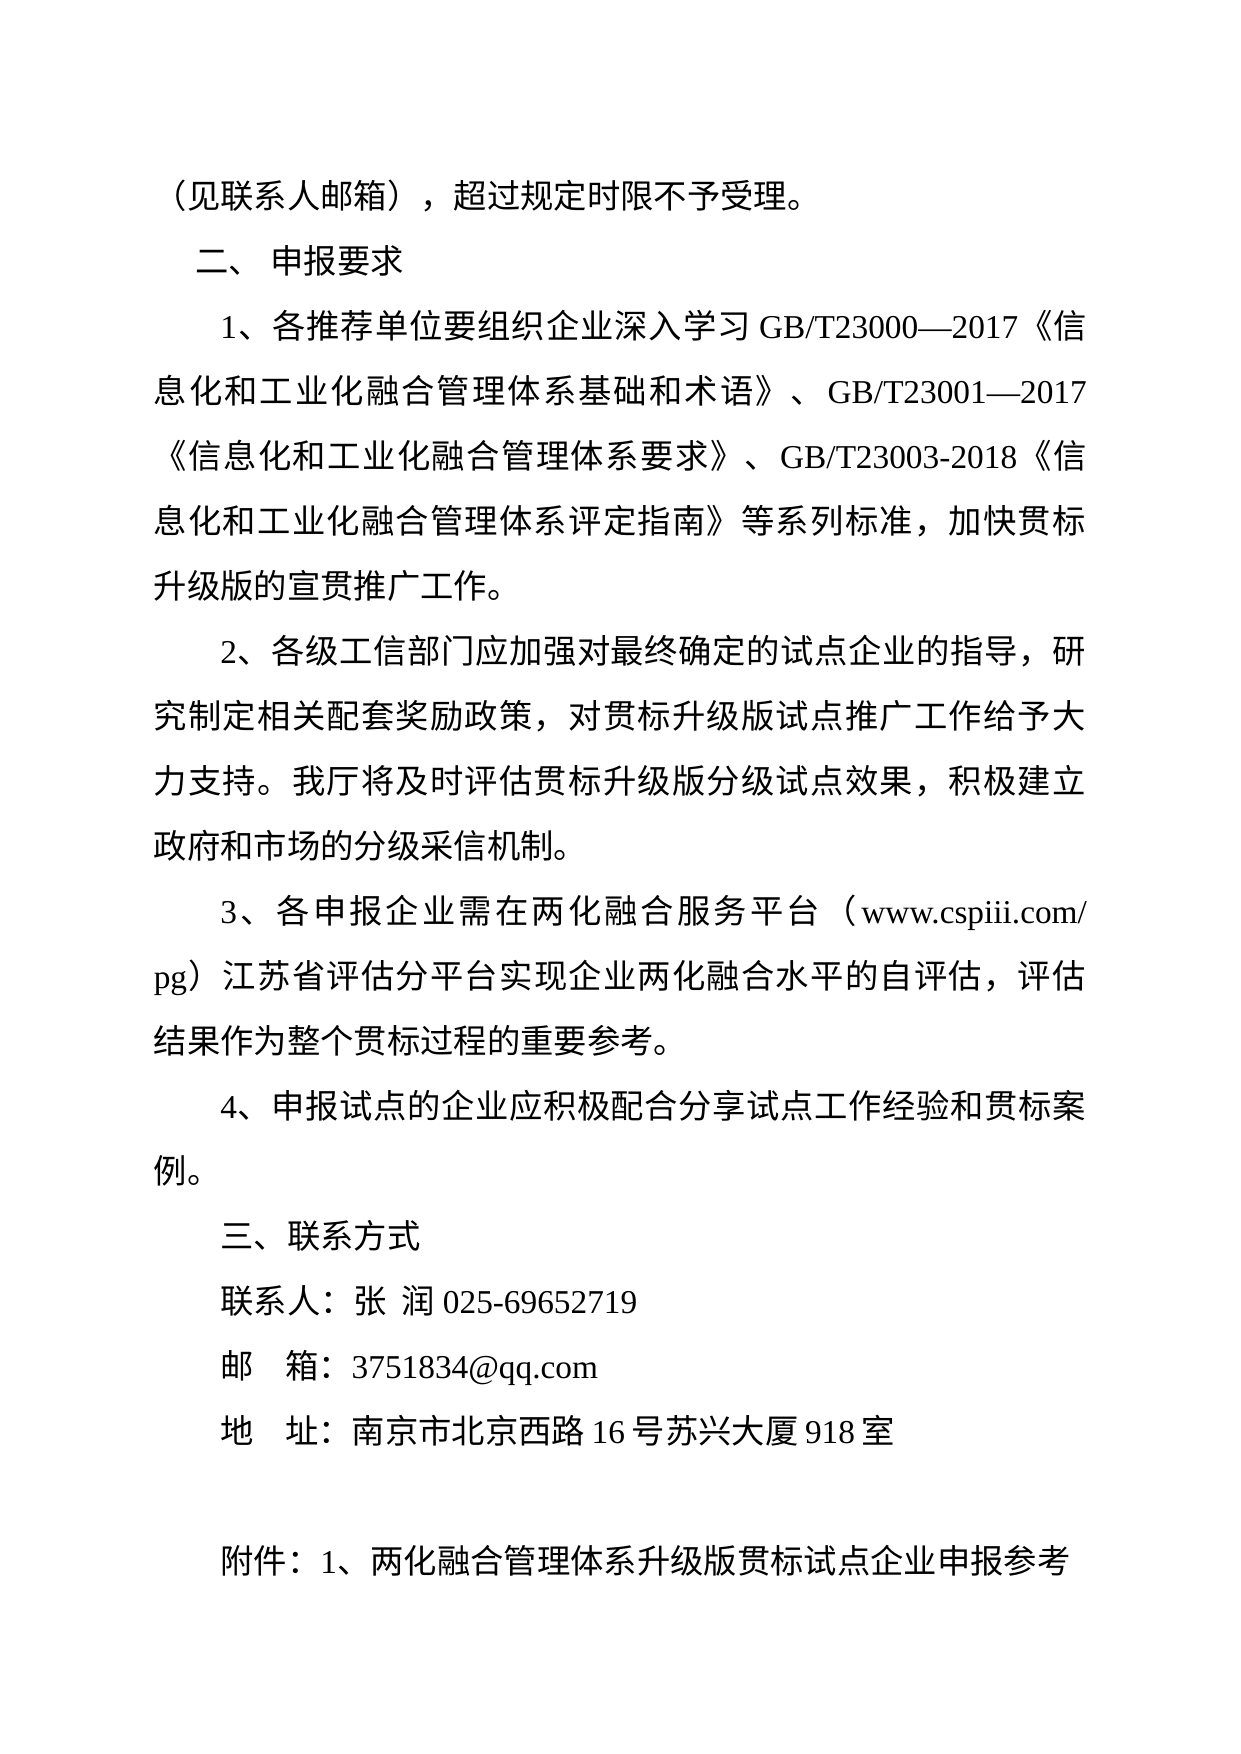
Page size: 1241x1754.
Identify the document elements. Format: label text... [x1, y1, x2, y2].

text 三、联系方式 [153, 1202, 1087, 1267]
text 3、各申报企业需在两化融合服务平台（www.cspiii.com/pg）江苏省评估分平台实现企业两化融合水平的自评估，评估结果作为整个贯标过程的重要参考。 [153, 877, 1087, 1072]
list 申报要求 [195, 227, 1087, 292]
text 4、申报试点的企业应积极配合分享试点工作经验和贯标案例。 [153, 1072, 1087, 1202]
text 地 址：南京市北京西路16号苏兴大厦918室 [153, 1397, 1087, 1462]
text 邮 箱：3751834@qq.com [153, 1332, 1087, 1397]
text 联系人：张 润 025-69652719 [153, 1267, 1087, 1332]
text 附件：1、两化融合管理体系升级版贯标试点企业申报参考 [153, 1527, 1087, 1592]
text 2、各级工信部门应加强对最终确定的试点企业的指导，研究制定相关配套奖励政策，对贯标升级版试点推广工作给予大力支持。我厅将及时评估贯标升级版分级试点效果，积极建立政府和市场的分级采信机制。 [153, 617, 1087, 877]
text 1、各推荐单位要组织企业深入学习GB/T23000—2017《信息化和工业化融合管理体系基础和术语》、GB/T23001—2017《信息化和工业化融合管理体系要求》、GB/T23003-2018《信息化和工业化融合管理体系评定指南》等系列标准，加快贯标升级版的宣贯推广工作。 [153, 292, 1087, 617]
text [153, 162, 1087, 227]
